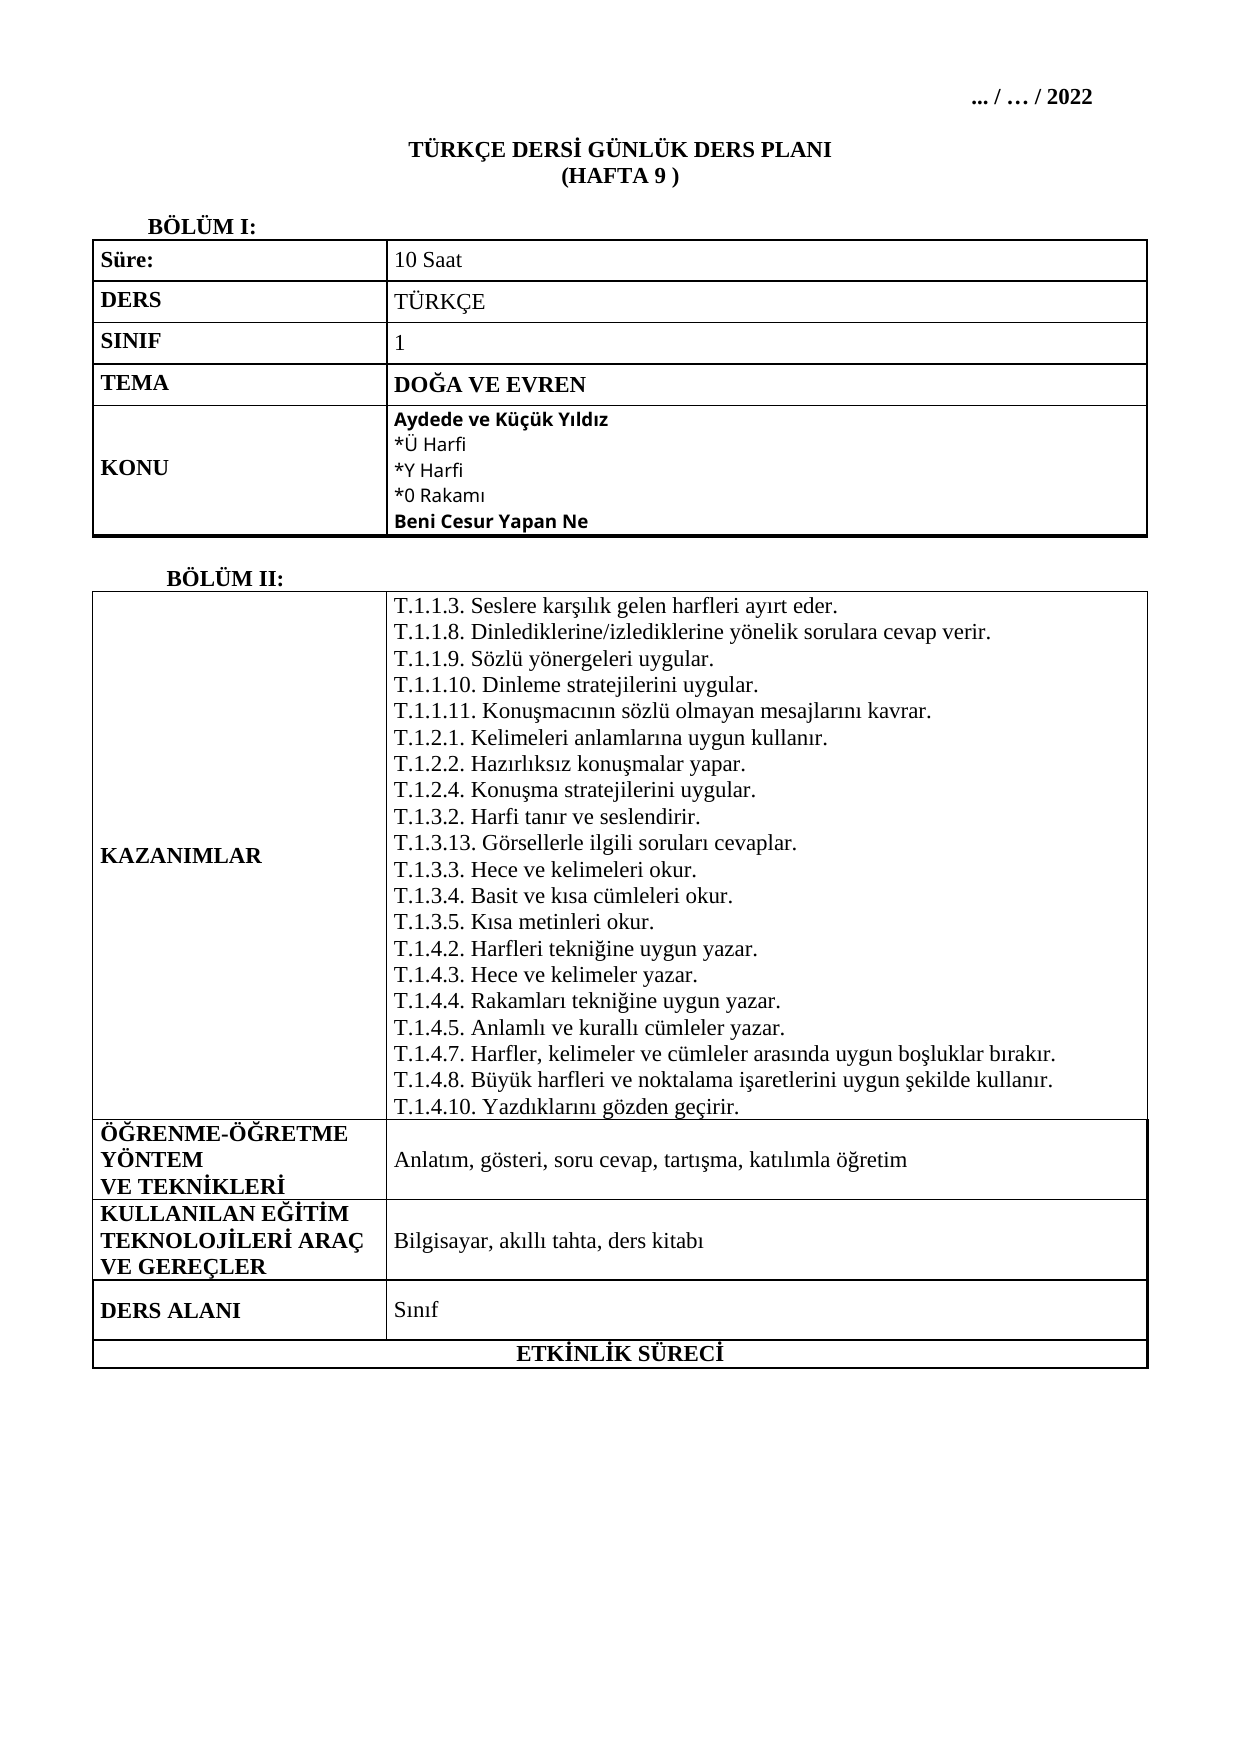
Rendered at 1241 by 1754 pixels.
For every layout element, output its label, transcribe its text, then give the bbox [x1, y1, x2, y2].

table_cell Aydede ve Küçük Yıldız *Ü Harfi *Y Harfi *0 Rakamı Beni Cesur Yapan Ne [388, 406, 1146, 534]
table_cell DERS ALANI [94, 1281, 386, 1339]
table_cell ETKİNLİK SÜRECİ [94, 1341, 1146, 1367]
table_header KAZANIMLAR [93, 592, 386, 1119]
table_cell ÖĞRENME-ÖĞRETME YÖNTEM VE TEKNİKLERİ [93, 1120, 386, 1199]
text BÖLÜM II: [148, 565, 1093, 591]
table_cell KONU [94, 406, 386, 534]
table_cell Anlatım, gösteri, soru cevap, tartışma, katılımla öğretim [387, 1120, 1146, 1199]
table_cell SINIF [94, 323, 386, 363]
text (HAFTA 9 ) [148, 162, 1093, 189]
table_cell DERS [94, 282, 386, 322]
text TÜRKÇE DERSİ GÜNLÜK DERS PLANI [148, 136, 1093, 162]
table_cell 1 [388, 323, 1146, 363]
table_cell Sınıf [387, 1281, 1146, 1339]
text ... / … / 2022 [148, 83, 1093, 109]
table_header 10 Saat [388, 241, 1146, 280]
table_cell Bilgisayar, akıllı tahta, ders kitabı [387, 1200, 1146, 1279]
table_header T.1.1.3. Seslere karşılık gelen harfleri ayırt eder. T.1.1.8. Dinlediklerine/izlediklerine yönelik sorulara cevap verir. T.1.1.9. Sözlü yönergeleri uygular. T.1.1.10. Dinleme stratejilerini uygular. T.1.1.11. Konuşmacının sözlü olmayan mesajlarını kavrar. T.1.2.1. Kelimeleri anlamlarına uygun kullanır. T.1.2.2. Hazırlıksız konuşmalar yapar. T.1.2.4. Konuşma stratejilerini uygular. T.1.3.2. Harfi tanır ve seslendirir. T.1.3.13. Görsellerle ilgili soruları cevaplar. T.1.3.3. Hece ve kelimeleri okur. T.1.3.4. Basit ve kısa cümleleri okur. T.1.3.5. Kısa metinleri okur. T.1.4.2. Harfleri tekniğine uygun yazar. T.1.4.3. Hece ve kelimeler yazar. T.1.4.4. Rakamları tekniğine uygun yazar. T.1.4.5. Anlamlı ve kurallı cümleler yazar. T.1.4.7. Harfler, kelimeler ve cümleler arasında uygun boşluklar bırakır. T.1.4.8. Büyük harfleri ve noktalama işaretlerini uygun şekilde kullanır. T.1.4.10. Yazdıklarını gözden geçirir. [387, 592, 1147, 1119]
table_cell KULLANILAN EĞİTİM TEKNOLOJİLERİ ARAÇ VE GEREÇLER [93, 1200, 386, 1279]
table_cell TEMA [94, 365, 386, 404]
table_header Süre: [94, 241, 386, 280]
table_cell DOĞA VE EVREN [388, 365, 1146, 404]
text BÖLÜM I: [148, 213, 1093, 239]
table_cell TÜRKÇE [388, 282, 1146, 322]
